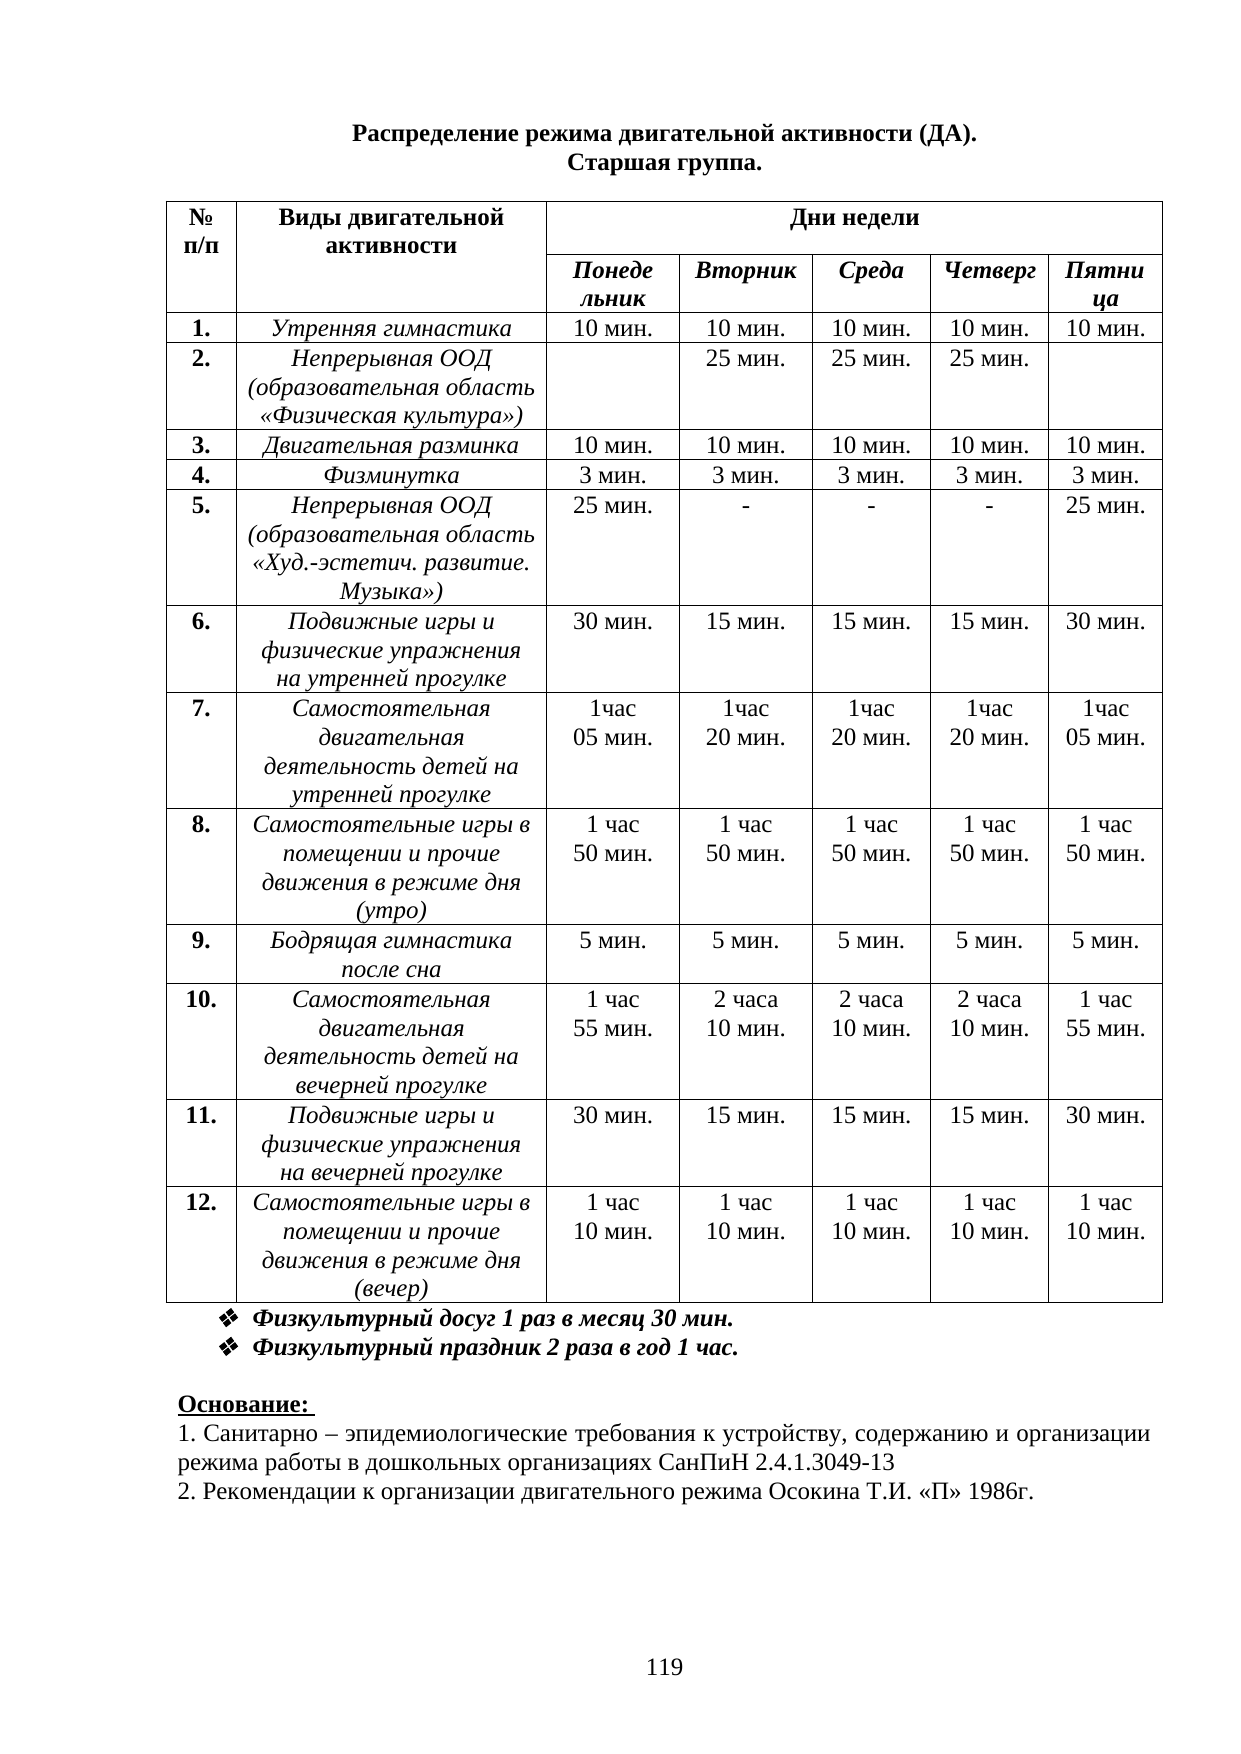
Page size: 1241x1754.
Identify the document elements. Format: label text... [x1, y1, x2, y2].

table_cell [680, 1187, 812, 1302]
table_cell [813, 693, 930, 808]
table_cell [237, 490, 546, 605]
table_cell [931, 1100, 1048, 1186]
text 2. Рекомендации к организации двигательного режима Осокина Т.И. «П» 1986г. [177, 1476, 1152, 1504]
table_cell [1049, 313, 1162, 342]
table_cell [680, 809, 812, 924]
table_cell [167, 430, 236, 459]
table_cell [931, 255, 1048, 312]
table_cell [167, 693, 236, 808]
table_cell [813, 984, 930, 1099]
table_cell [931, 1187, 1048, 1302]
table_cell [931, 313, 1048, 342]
text Основание: [177, 1389, 1152, 1418]
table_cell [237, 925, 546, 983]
text Распределение режима двигательной активности (ДА). [177, 118, 1152, 147]
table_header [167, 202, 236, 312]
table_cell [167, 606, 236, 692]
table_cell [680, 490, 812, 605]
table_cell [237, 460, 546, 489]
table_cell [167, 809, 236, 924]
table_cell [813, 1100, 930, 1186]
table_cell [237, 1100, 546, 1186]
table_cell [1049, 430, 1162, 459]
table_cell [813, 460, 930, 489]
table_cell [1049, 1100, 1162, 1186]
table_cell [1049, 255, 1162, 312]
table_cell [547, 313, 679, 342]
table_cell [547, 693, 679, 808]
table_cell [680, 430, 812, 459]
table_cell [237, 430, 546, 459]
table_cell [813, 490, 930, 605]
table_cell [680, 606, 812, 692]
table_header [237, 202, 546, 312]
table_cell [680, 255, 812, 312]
list Физкультурный праздник 2 раза в год 1 час. [215, 1332, 1152, 1361]
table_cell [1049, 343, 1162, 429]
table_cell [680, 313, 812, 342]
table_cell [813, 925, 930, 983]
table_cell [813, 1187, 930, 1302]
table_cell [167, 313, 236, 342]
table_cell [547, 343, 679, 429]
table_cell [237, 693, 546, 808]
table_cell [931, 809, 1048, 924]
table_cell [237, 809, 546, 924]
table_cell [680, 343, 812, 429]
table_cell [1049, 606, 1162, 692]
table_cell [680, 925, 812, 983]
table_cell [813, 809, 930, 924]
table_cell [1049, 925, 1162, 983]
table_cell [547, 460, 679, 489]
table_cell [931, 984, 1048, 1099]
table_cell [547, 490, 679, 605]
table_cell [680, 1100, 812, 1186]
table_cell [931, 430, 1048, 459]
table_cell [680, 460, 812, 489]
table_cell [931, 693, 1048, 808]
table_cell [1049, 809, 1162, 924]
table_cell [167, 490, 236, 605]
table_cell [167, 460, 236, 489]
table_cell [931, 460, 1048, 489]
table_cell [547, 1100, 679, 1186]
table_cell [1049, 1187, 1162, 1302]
list Физкультурный досуг 1 раз в месяц 30 мин. [215, 1303, 1152, 1332]
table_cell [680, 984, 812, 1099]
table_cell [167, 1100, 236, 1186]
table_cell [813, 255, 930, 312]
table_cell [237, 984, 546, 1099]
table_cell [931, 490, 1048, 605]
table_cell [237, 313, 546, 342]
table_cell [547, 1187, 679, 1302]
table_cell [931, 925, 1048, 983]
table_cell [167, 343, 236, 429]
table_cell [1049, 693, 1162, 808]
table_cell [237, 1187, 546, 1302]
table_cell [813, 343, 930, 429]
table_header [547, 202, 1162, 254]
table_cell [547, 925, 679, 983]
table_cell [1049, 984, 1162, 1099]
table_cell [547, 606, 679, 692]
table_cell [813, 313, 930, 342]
text Старшая группа. [177, 147, 1152, 176]
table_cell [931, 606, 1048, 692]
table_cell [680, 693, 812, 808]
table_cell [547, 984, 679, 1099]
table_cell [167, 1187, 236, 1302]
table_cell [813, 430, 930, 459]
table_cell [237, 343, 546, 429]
text 1. Санитарно – эпидемиологические требования к устройству, содержанию и организации режима работы в дошкольных организациях СанПиН 2.4.1.3049-13 [177, 1418, 1152, 1476]
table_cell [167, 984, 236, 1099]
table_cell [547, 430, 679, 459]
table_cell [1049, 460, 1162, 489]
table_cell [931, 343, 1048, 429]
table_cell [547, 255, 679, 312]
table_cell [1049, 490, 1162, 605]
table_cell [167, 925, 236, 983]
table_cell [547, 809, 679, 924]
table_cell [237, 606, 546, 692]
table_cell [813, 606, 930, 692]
